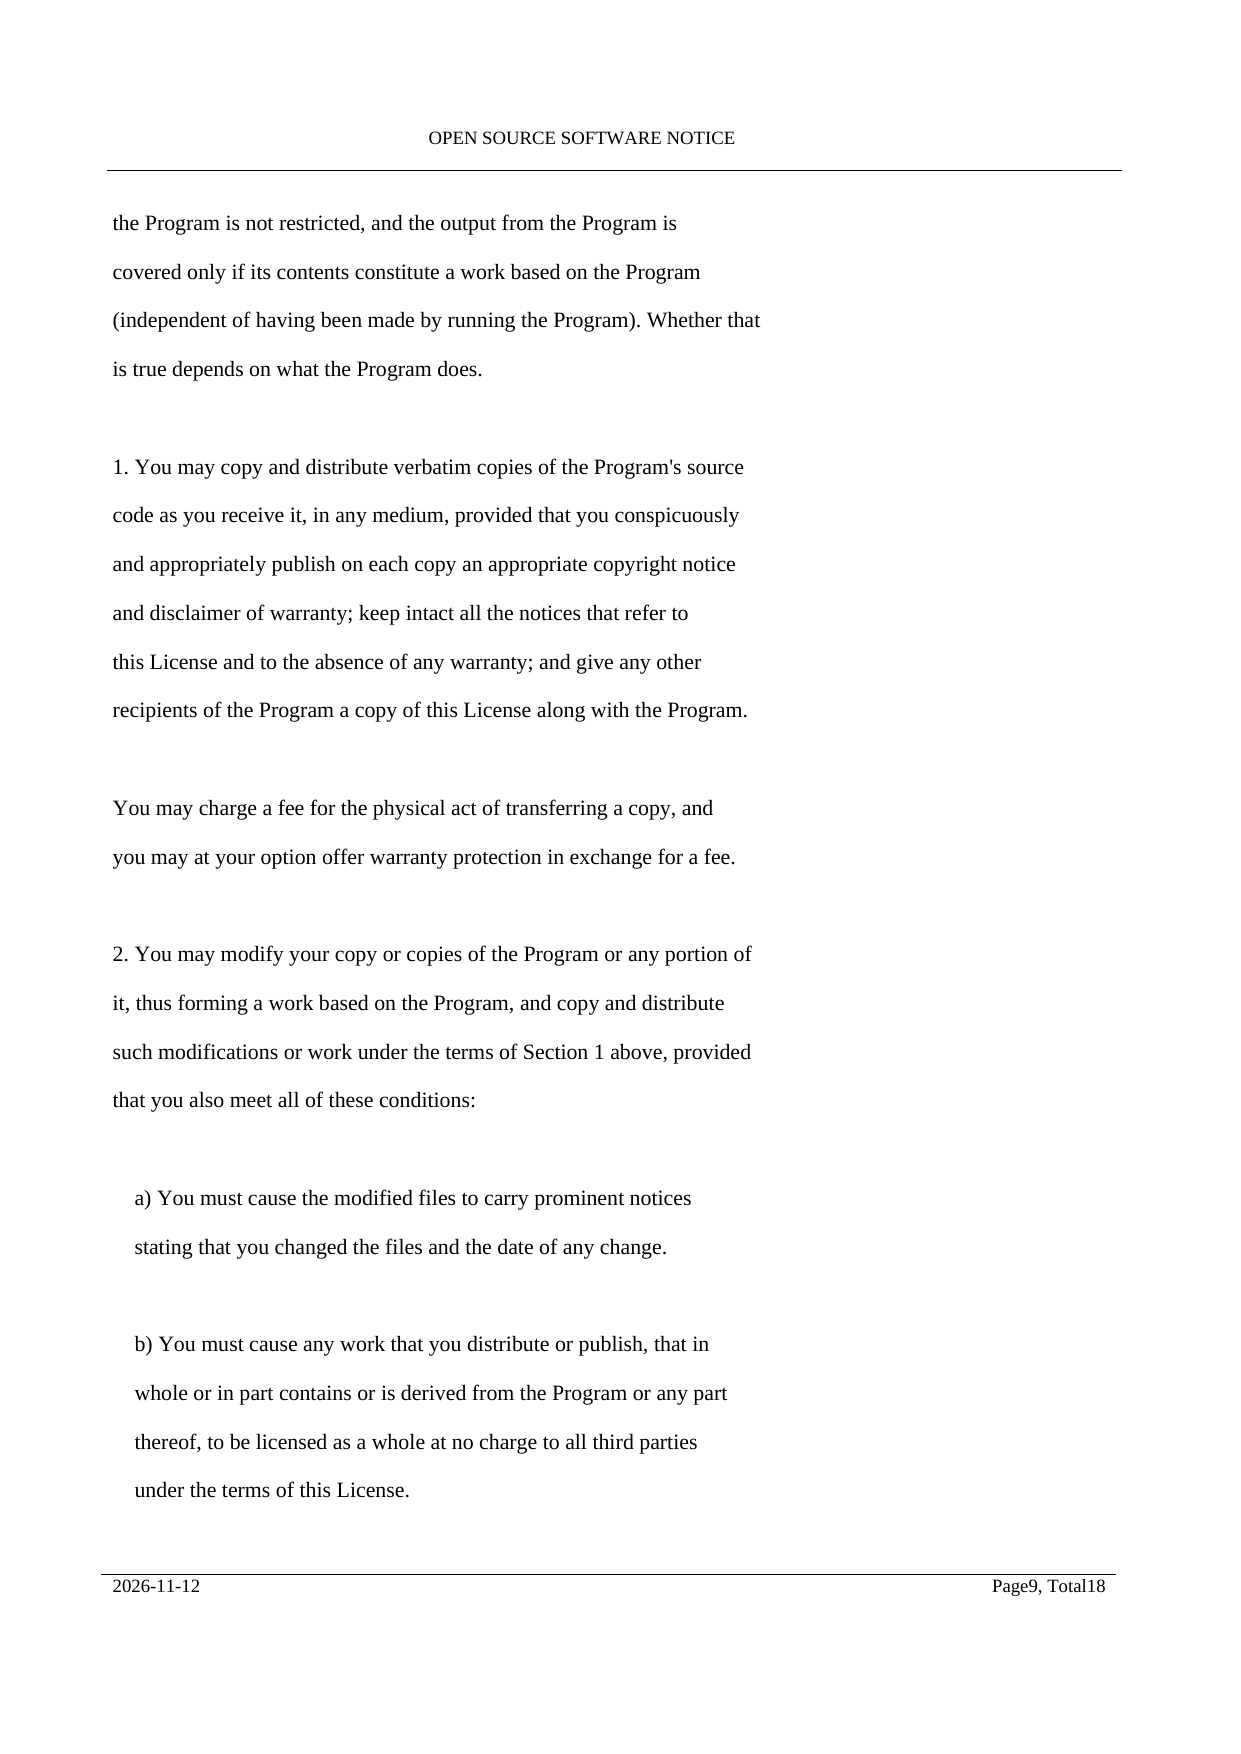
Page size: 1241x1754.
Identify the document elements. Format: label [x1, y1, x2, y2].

text [112, 206, 1128, 1506]
